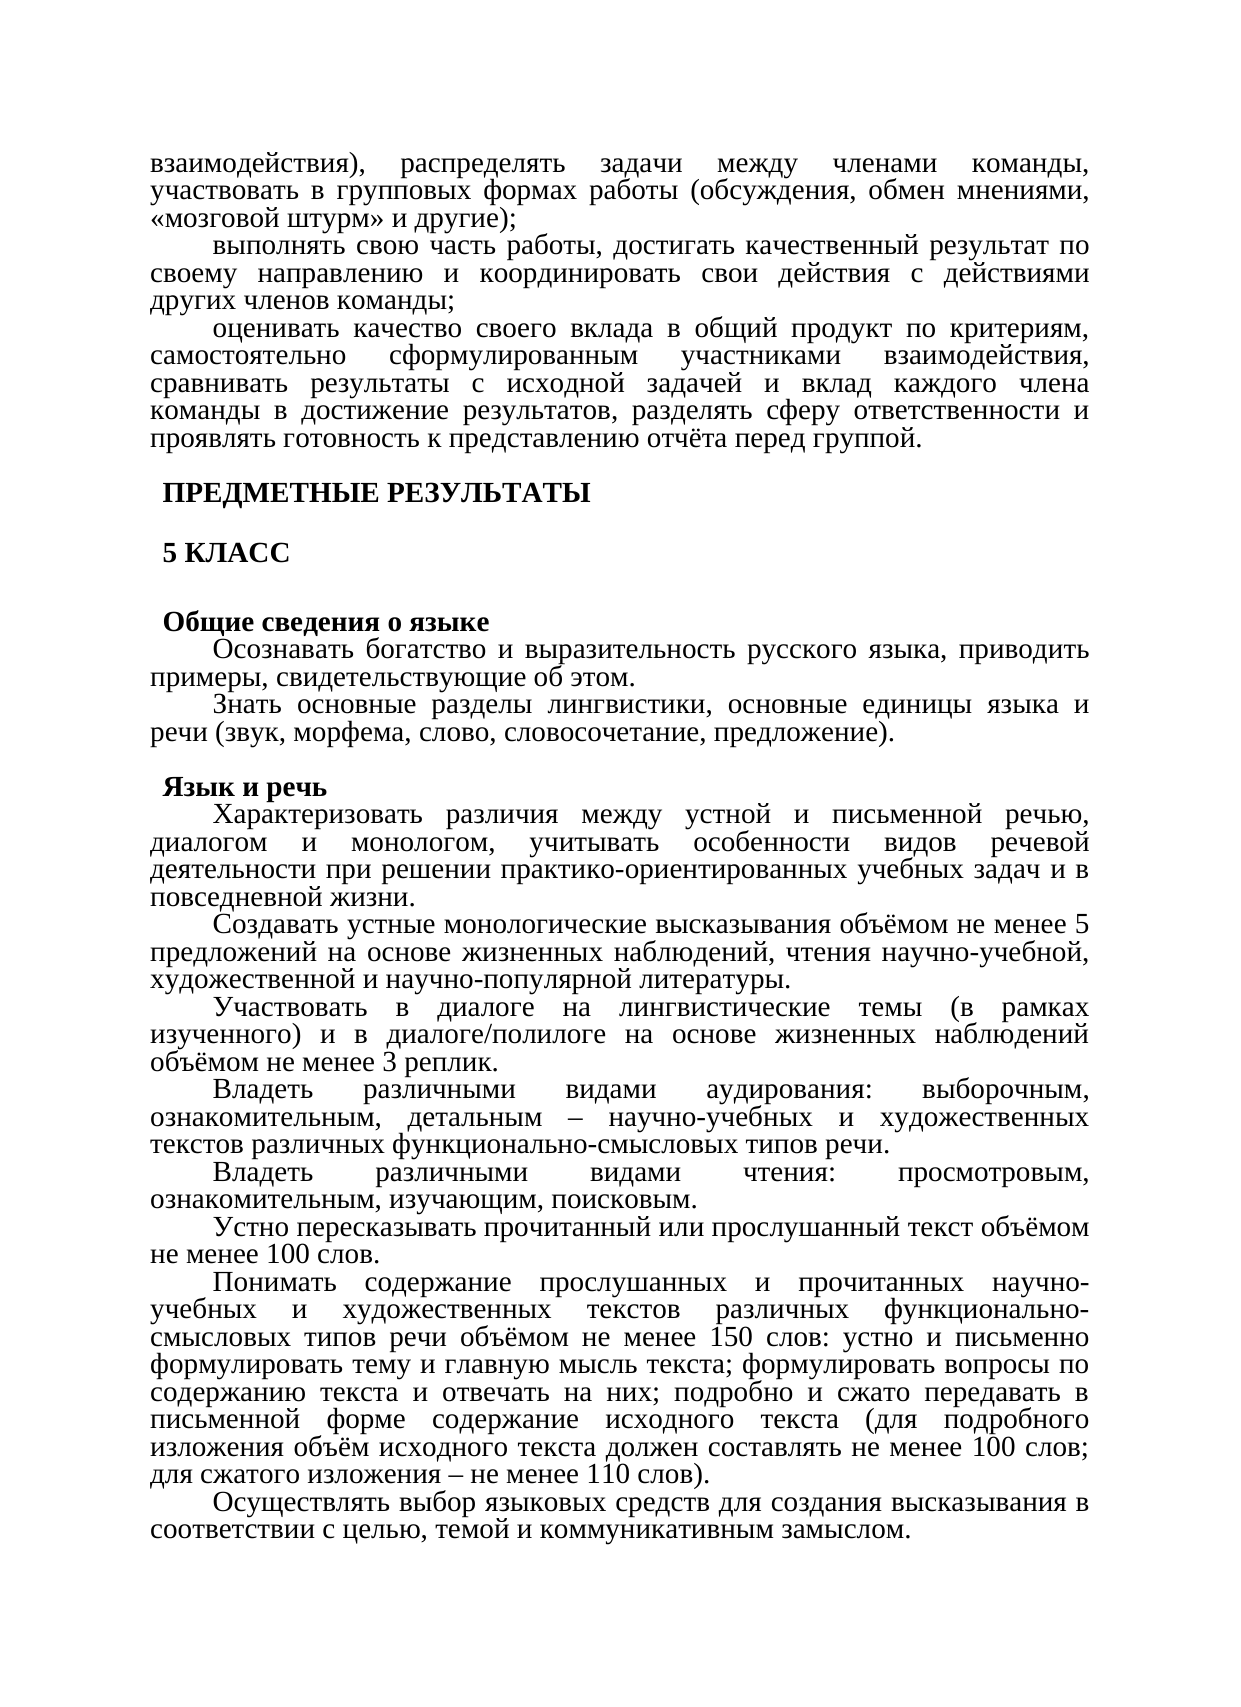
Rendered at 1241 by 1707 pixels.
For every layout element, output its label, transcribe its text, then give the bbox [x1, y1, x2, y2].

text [150, 150, 1090, 232]
text выполнять свою часть работы, достигать качественный результат по своему направлению и координировать свои действия с действиями других членов команды; [150, 232, 1090, 315]
text Устно пересказывать прочитанный или прослушанный текст объёмом не менее 100 слов. [150, 1214, 1090, 1269]
text Знать основные разделы лингвистики, основные единицы языка и речи (звук, морфема, слово, словосочетание, предложение). [150, 692, 1090, 747]
text Участвовать в диалоге на лингвистические темы (в рамках изученного) и в диалоге/полилоге на основе жизненных наблюдений объёмом не менее 3 реплик. [150, 994, 1090, 1077]
text Владеть различными видами чтения: просмотровым, ознакомительным, изучающим, поисковым. [150, 1159, 1090, 1214]
text Характеризовать различия между устной и письменной речью, диалогом и монологом, учитывать особенности видов речевой деятельности при решении практико-ориентированных учебных задач и в повседневной жизни. [150, 802, 1090, 912]
text Язык и речь [162, 774, 1090, 802]
text Создавать устные монологические высказывания объёмом не менее 5 предложений на основе жизненных наблюдений, чтения научно-учебной, художественной и научно-популярной литературы. [150, 912, 1090, 994]
text 5 КЛАСС [162, 535, 1090, 568]
text Осуществлять выбор языковых средств для создания высказывания в соответствии с целью, темой и коммуникативным замыслом. [150, 1489, 1090, 1544]
text Понимать содержание прослушанных и прочитанных научно-учебных и художественных текстов различных функционально-смысловых типов речи объёмом не менее 150 слов: устно и письменно формулировать тему и главную мысль текста; формулировать вопросы по содержанию текста и отвечать на них; подробно и сжато передавать в письменной форме содержание исходного текста (для подробного изложения объём исходного текста должен составлять не менее 100 слов; для сжатого изложения – не менее 110 слов). [150, 1269, 1090, 1489]
text Общие сведения о языке [162, 609, 1090, 637]
text Осознавать богатство и выразительность русского языка, приводить примеры, свидетельствующие об этом. [150, 637, 1090, 692]
text Владеть различными видами аудирования: выборочным, ознакомительным, детальным – научно-учебных и художественных текстов различных функционально-смысловых типов речи. [150, 1077, 1090, 1159]
text ПРЕДМЕТНЫЕ РЕЗУЛЬТАТЫ [162, 480, 1090, 507]
text оценивать качество своего вклада в общий продукт по критериям, самостоятельно сформулированным участниками взаимодействия, сравнивать результаты с исходной задачей и вклад каждого члена команды в достижение результатов, разделять сферу ответственности и проявлять готовность к представлению отчёта перед группой. [150, 315, 1090, 452]
